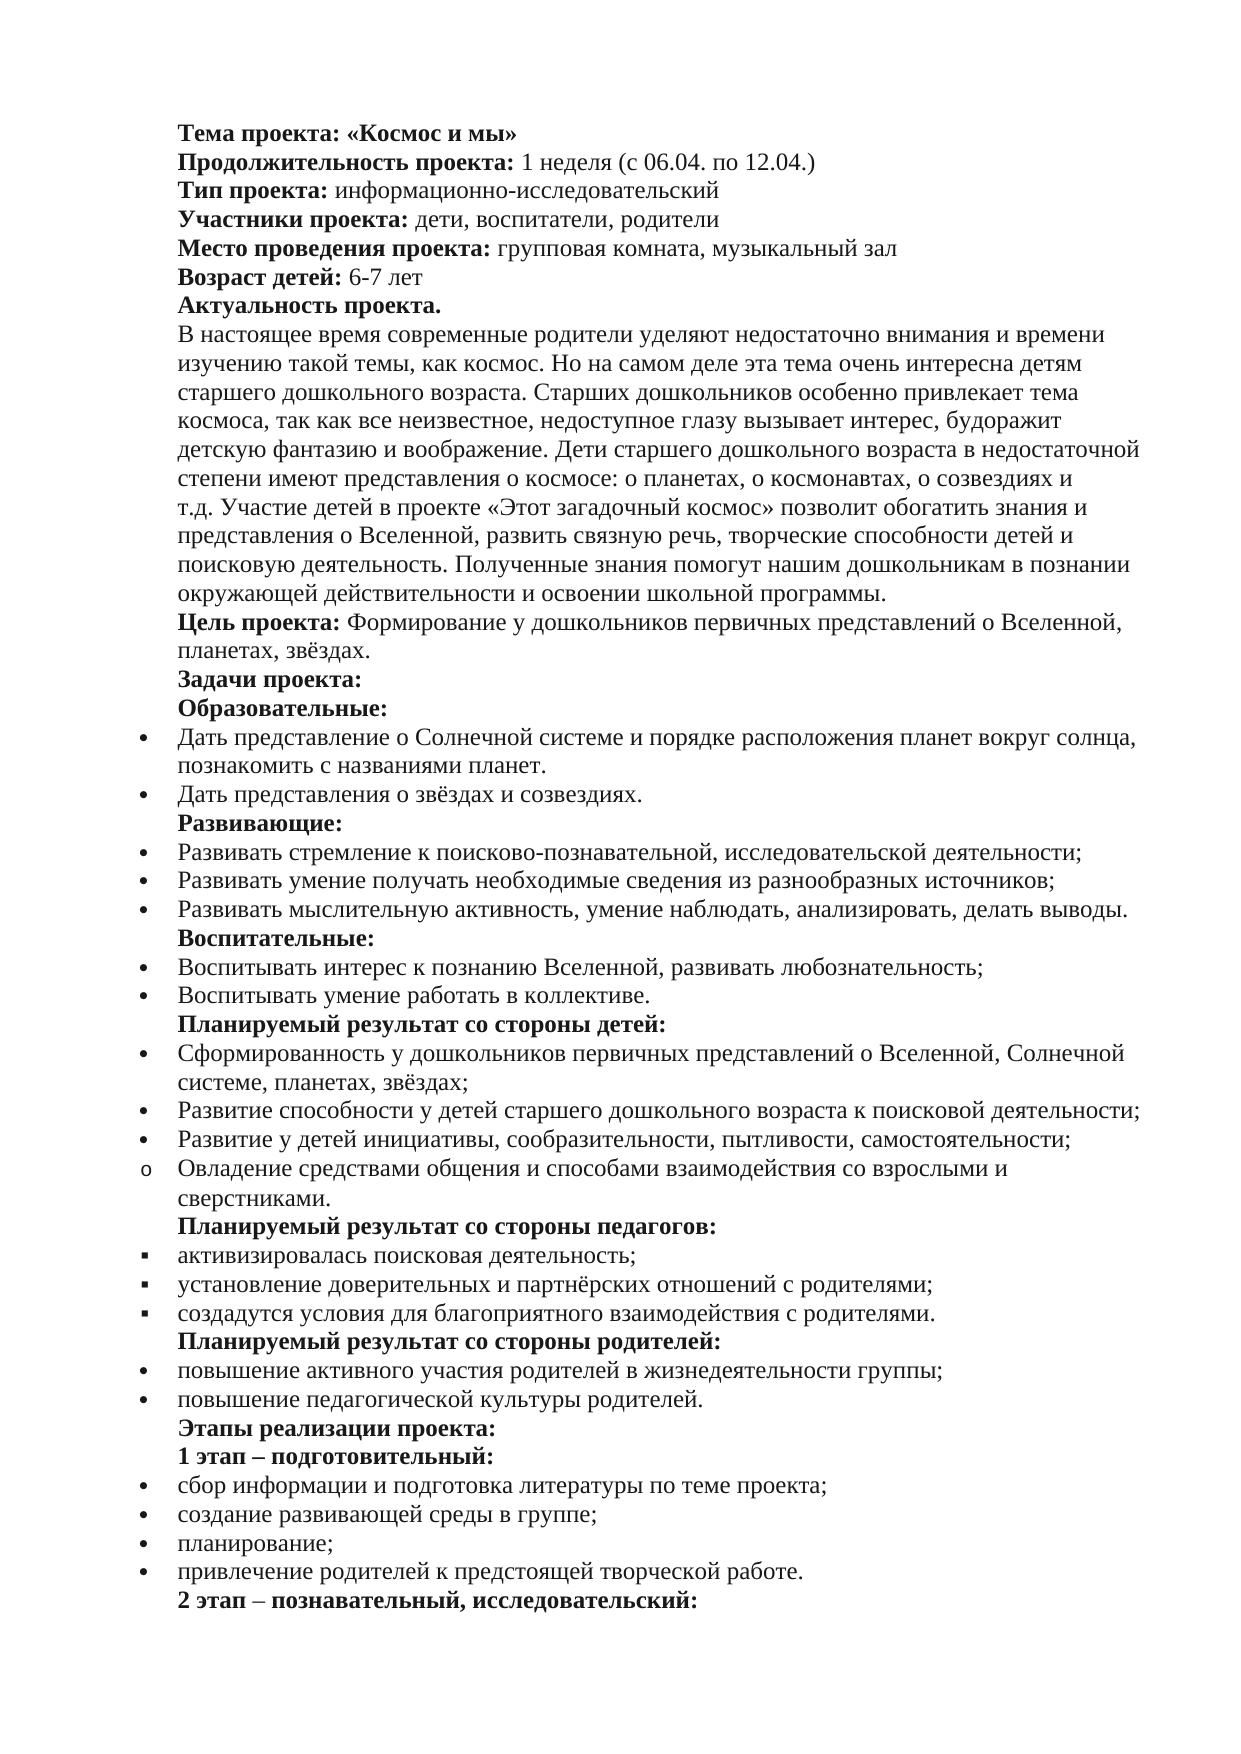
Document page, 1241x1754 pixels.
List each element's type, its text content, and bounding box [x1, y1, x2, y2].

text Развивающие: [177, 808, 1152, 837]
text Воспитательные: [177, 923, 1152, 952]
text Образовательные: [177, 693, 1152, 722]
list Сформированность у дошкольников первичных представлений о Вселенной, Солнечной системе, планетах, звёздах; [140, 1038, 1152, 1096]
text Задачи проекта: [177, 664, 1152, 693]
text Тип проекта: информационно-исследовательский [177, 176, 1152, 204]
text Тема проекта: «Космос и мы» [177, 118, 1152, 147]
text Актуальность проекта. [177, 291, 1152, 319]
text Возраст детей: 6-7 лет [177, 262, 1152, 291]
list привлечение родителей к предстоящей творческой работе. [140, 1556, 1152, 1585]
text Планируемый результат со стороны родителей: [177, 1326, 1152, 1355]
text Место проведения проекта: групповая комната, музыкальный зал [177, 233, 1152, 262]
list повышение педагогической культуры родителей. [140, 1384, 1152, 1413]
list Развитие у детей инициативы, сообразительности, пытливости, самостоятельности; [140, 1124, 1152, 1153]
list Развитие способности у детей старшего дошкольного возраста к поисковой деятельности; [140, 1096, 1152, 1124]
list Воспитывать умение работать в коллективе. [140, 981, 1152, 1009]
list Развивать умение получать необходимые сведения из разнообразных источников; [140, 866, 1152, 894]
list Дать представления о звёздах и созвездиях. [140, 779, 1152, 808]
list планирование; [140, 1528, 1152, 1556]
text Цель проекта: Формирование у дошкольников первичных представлений о Вселенной, планетах, звёздах. [177, 607, 1152, 664]
list Овладение средствами общения и способами взаимодействия со взрослыми и сверстниками. [140, 1153, 1152, 1211]
list создание развивающей среды в группе; [140, 1499, 1152, 1528]
list активизировалась поисковая деятельность; [140, 1240, 1152, 1269]
list Воспитывать интерес к познанию Вселенной, развивать любознательность; [140, 952, 1152, 981]
list создадутся условия для благоприятного взаимодействия с родителями. [140, 1298, 1152, 1326]
text Продолжительность проекта: 1 неделя (с 06.04. по 12.04.) [177, 147, 1152, 176]
text Этапы реализации проекта: [177, 1413, 1152, 1441]
text Планируемый результат со стороны детей: [177, 1009, 1152, 1038]
text В настоящее время современные родители уделяют недостаточно внимания и времени изучению такой темы, как космос. Но на самом деле эта тема очень интересна детям старшего дошкольного возраста. Старших дошкольников особенно привлекает тема космоса, так как все неизвестное, недоступное глазу вызывает интерес, будоражит детскую фантазию и воображение. Дети старшего дошкольного возраста в недостаточной степени имеют представления о космосе: о планетах, о космонавтах, о созвездиях и т.д. Участие детей в проекте «Этот загадочный космос» позволит обогатить знания и представления о Вселенной, развить связную речь, творческие способности детей и поисковую деятельность. Полученные знания помогут нашим дошкольникам в познании окружающей действительности и освоении школьной программы. [177, 319, 1152, 607]
list Дать представление о Солнечной системе и порядке расположения планет вокруг солнца, познакомить с названиями планет. [140, 722, 1152, 779]
text Планируемый результат со стороны педагогов: [177, 1211, 1152, 1240]
list Развивать мыслительную активность, умение наблюдать, анализировать, делать выводы. [140, 894, 1152, 923]
list установление доверительных и партнёрских отношений с родителями; [140, 1269, 1152, 1298]
text 1 этап – подготовительный: [177, 1441, 1152, 1470]
list Развивать стремление к поисково-познавательной, исследовательской деятельности; [140, 837, 1152, 866]
list сбор информации и подготовка литературы по теме проекта; [140, 1470, 1152, 1499]
text 2 этап – познавательный, исследовательский: [177, 1585, 1152, 1614]
list повышение активного участия родителей в жизнедеятельности группы; [140, 1355, 1152, 1384]
text Участники проекта: дети, воспитатели, родители [177, 204, 1152, 233]
